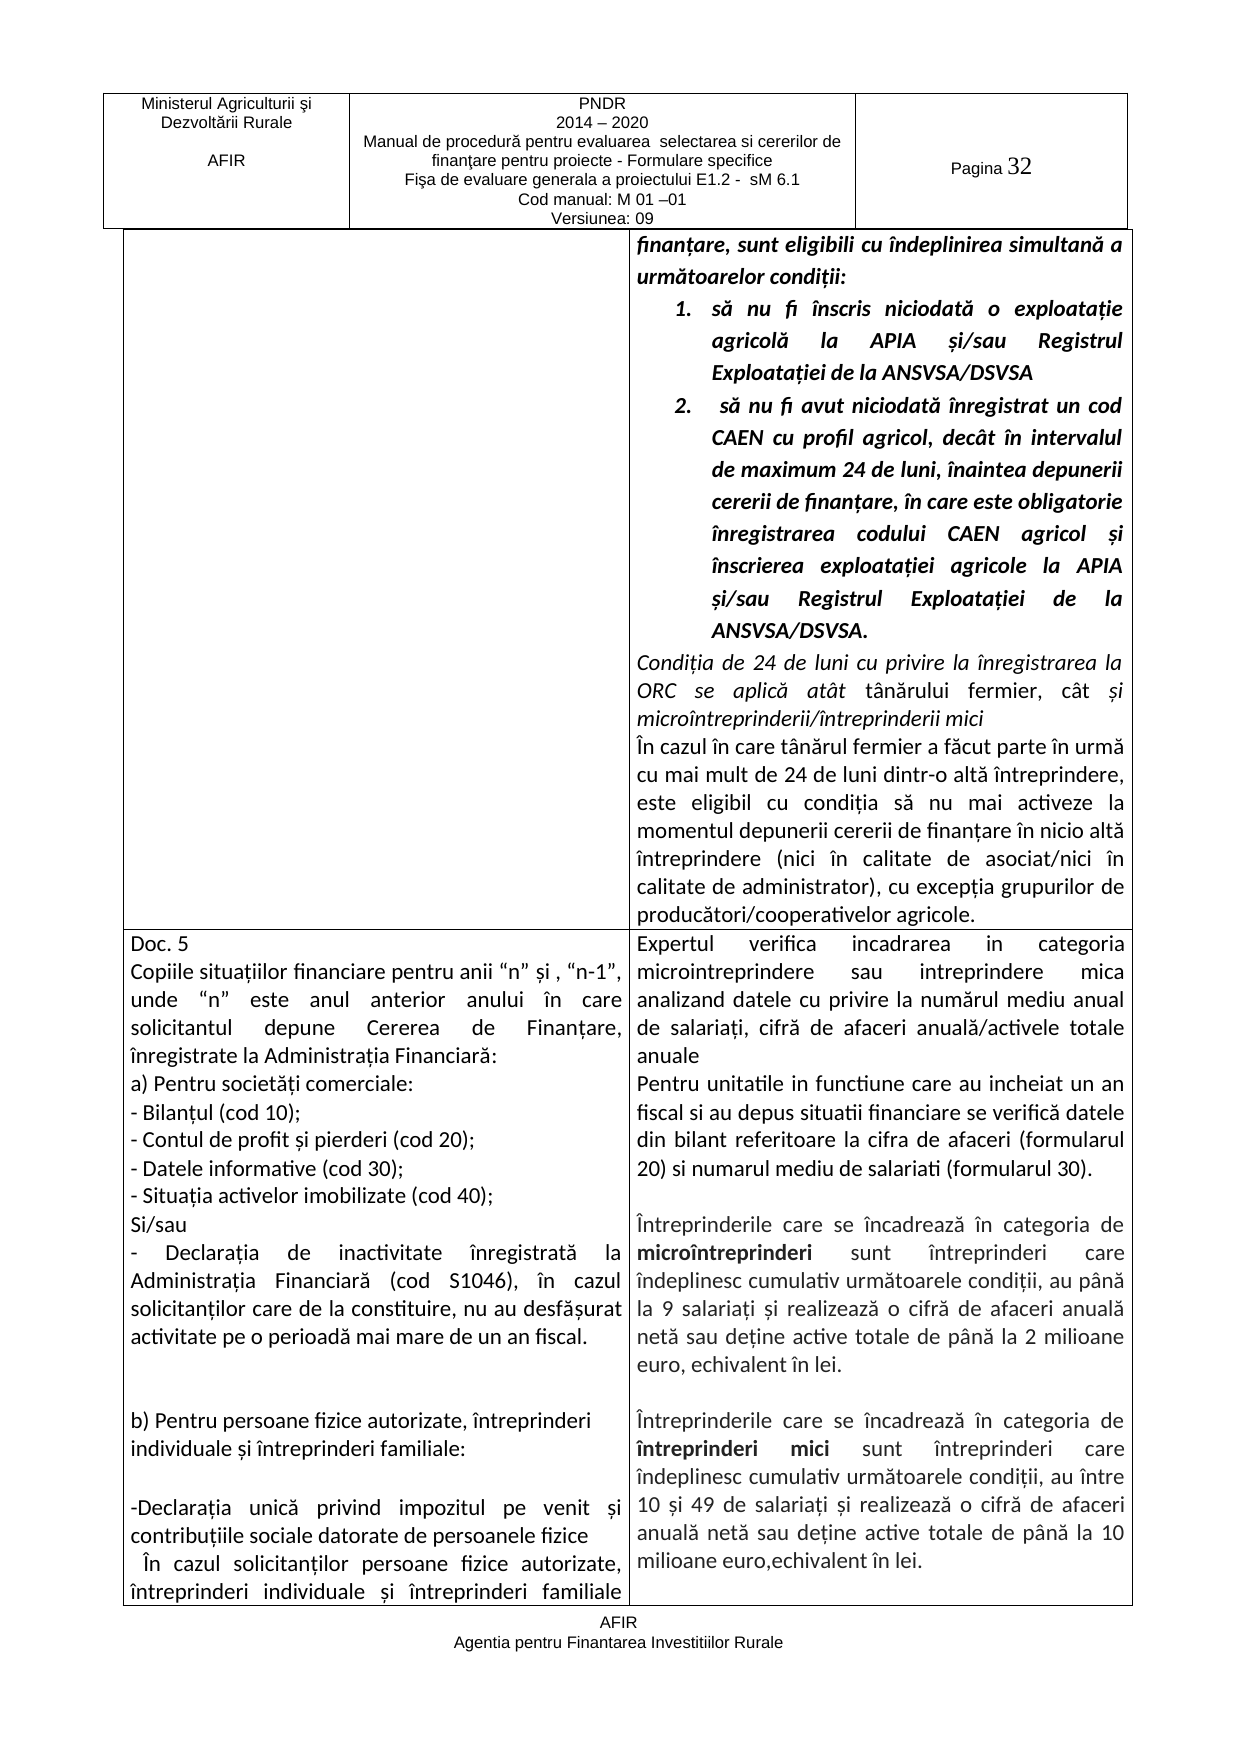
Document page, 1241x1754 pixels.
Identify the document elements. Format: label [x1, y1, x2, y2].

table_cell [124, 930, 629, 1605]
table_cell [124, 230, 629, 928]
table_cell [630, 230, 1132, 928]
table_cell [630, 930, 1132, 1605]
